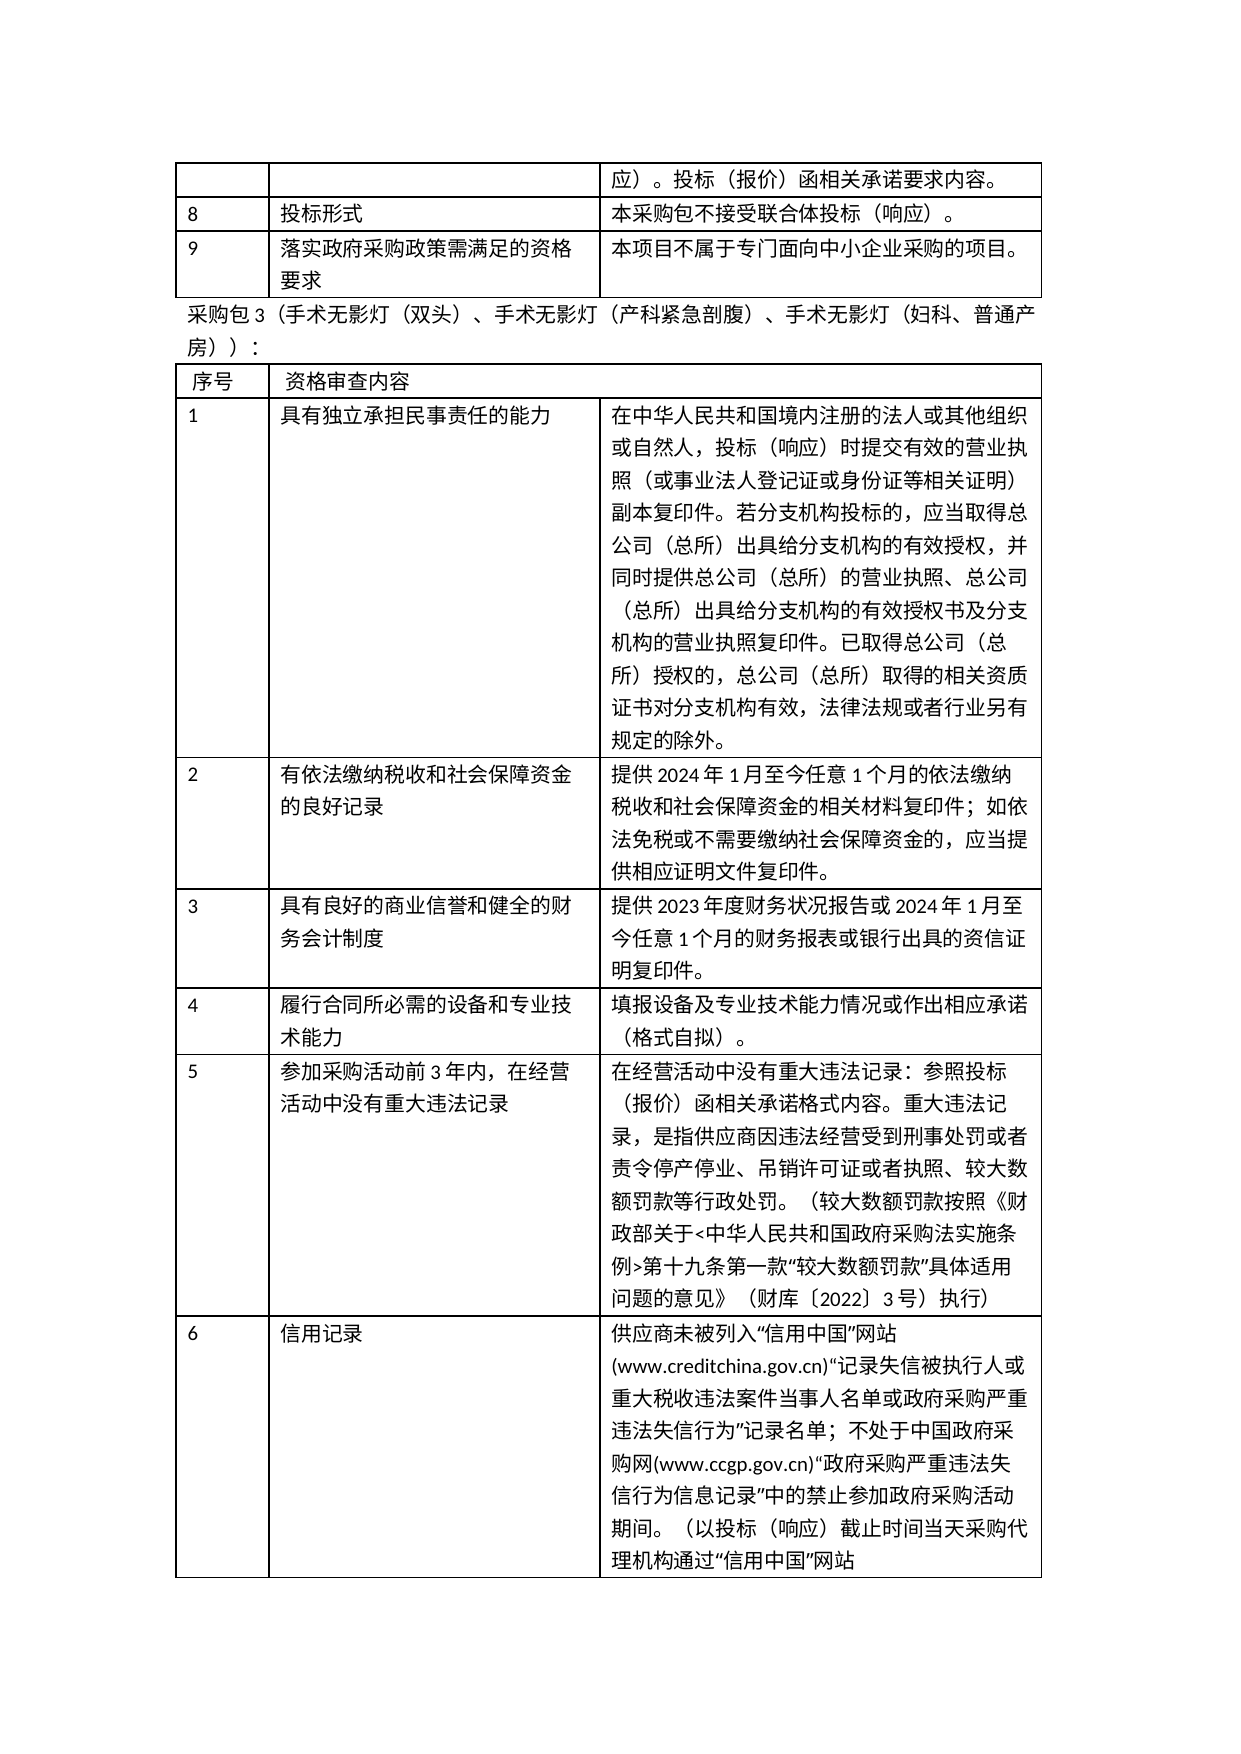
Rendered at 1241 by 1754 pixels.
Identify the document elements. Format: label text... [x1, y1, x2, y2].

table_cell 9 [177, 232, 268, 297]
table_cell 7 [177, 164, 268, 196]
table_cell 5 [177, 1055, 268, 1315]
table_cell 6 [177, 1317, 268, 1577]
table_cell 履行合同所必需的设备和专业技术能力 [270, 989, 599, 1053]
table_cell 4 [177, 989, 268, 1053]
table_cell 1 [177, 399, 268, 756]
table_header 序号 [177, 365, 268, 397]
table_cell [601, 1317, 1041, 1577]
table_cell 2 [177, 758, 268, 888]
table_cell 提供2023年度财务状况报告或2024年1月至今任意1个月的财务报表或银行出具的资信证明复印件。 [601, 890, 1041, 987]
table_cell 具有独立承担民事责任的能力 [270, 399, 599, 756]
table_cell 本采购包不接受联合体投标（响应）。 [601, 198, 1041, 230]
table_cell 本项目不属于专门面向中小企业采购的项目。 [601, 232, 1041, 297]
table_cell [601, 164, 1041, 196]
text 采购包3（手术无影灯（双头）、手术无影灯（产科紧急剖腹）、手术无影灯（妇科、普通产房））： [187, 298, 1053, 363]
table_cell 提供2024年1月至今任意1个月的依法缴纳税收和社会保障资金的相关材料复印件；如依法免税或不需要缴纳社会保障资金的，应当提供相应证明文件复印件。 [601, 758, 1041, 888]
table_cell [270, 164, 599, 196]
table_cell 落实政府采购政策需满足的资格要求 [270, 232, 599, 297]
table_cell 3 [177, 890, 268, 987]
table_cell 有依法缴纳税收和社会保障资金的良好记录 [270, 758, 599, 888]
table_header 资格审查内容 [270, 365, 1041, 397]
table_cell 填报设备及专业技术能力情况或作出相应承诺（格式自拟）。 [601, 989, 1041, 1053]
table_cell 信用记录 [270, 1317, 599, 1577]
table_cell 投标形式 [270, 198, 599, 230]
table_cell 在经营活动中没有重大违法记录：参照投标（报价）函相关承诺格式内容。重大违法记录，是指供应商因违法经营受到刑事处罚或者责令停产停业、吊销许可证或者执照、较大数额罚款等行政处罚。（较大数额罚款按照《财政部关于<中华人民共和国政府采购法实施条例>第十九条第一款“较大数额罚款”具体适用问题的意见》（财库〔2022〕3号）执行） [601, 1055, 1041, 1315]
table_cell 8 [177, 198, 268, 230]
table_cell 在中华人民共和国境内注册的法人或其他组织或自然人，投标（响应）时提交有效的营业执照（或事业法人登记证或身份证等相关证明）副本复印件。若分支机构投标的，应当取得总公司（总所）出具给分支机构的有效授权，并同时提供总公司（总所）的营业执照、总公司（总所）出具给分支机构的有效授权书及分支机构的营业执照复印件。已取得总公司（总所）授权的，总公司（总所）取得的相关资质证书对分支机构有效，法律法规或者行业另有规定的除外。 [601, 399, 1041, 756]
table_cell 具有良好的商业信誉和健全的财务会计制度 [270, 890, 599, 987]
table_cell 参加采购活动前3年内，在经营活动中没有重大违法记录 [270, 1055, 599, 1315]
